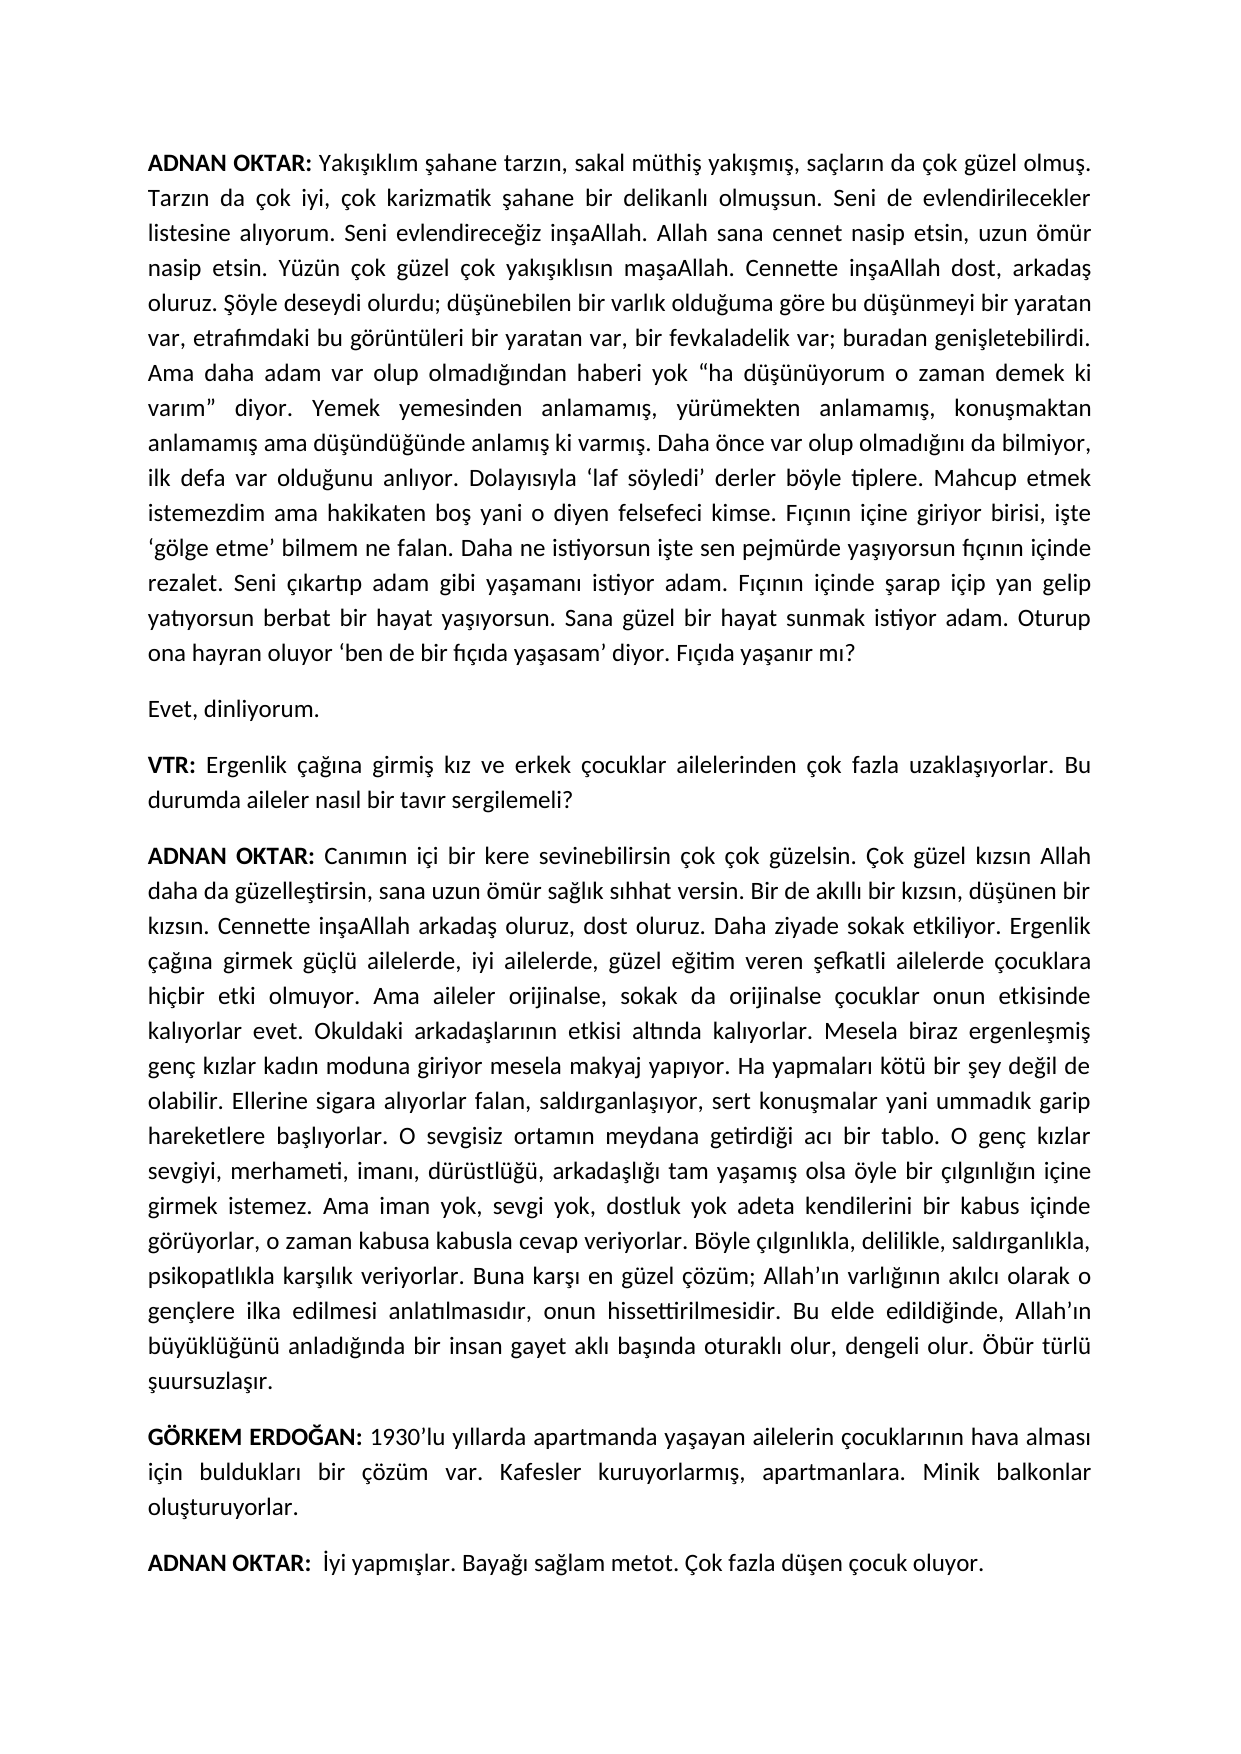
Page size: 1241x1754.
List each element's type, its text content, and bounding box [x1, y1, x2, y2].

text GÖRKEM ERDOĞAN: 1930’lu yıllarda apartmanda yaşayan ailelerin çocuklarının hava alması için buldukları bir çözüm var. Kafesler kuruyorlarmış, apartmanlara. Minik balkonlar oluşturuyorlar. [148, 1421, 1093, 1521]
text ADNAN OKTAR: İyi yapmışlar. Bayağı sağlam metot. Çok fazla düşen çocuk oluyor. [148, 1547, 1093, 1577]
text Evet, dinliyorum. [148, 693, 1093, 724]
text ADNAN OKTAR: Canımın içi bir kere sevinebilirsin çok çok güzelsin. Çok güzel kızsın Allah daha da güzelleştirsin, sana uzun ömür sağlık sıhhat versin. Bir de akıllı bir kızsın, düşünen bir kızsın. Cennette inşaAllah arkadaş oluruz, dost oluruz. Daha ziyade sokak etkiliyor. Ergenlik çağına girmek güçlü ailelerde, iyi ailelerde, güzel eğitim veren şefkatli ailelerde çocuklara hiçbir etki olmuyor. Ama aileler orijinalse, sokak da orijinalse çocuklar onun etkisinde kalıyorlar evet. Okuldaki arkadaşlarının etkisi altında kalıyorlar. Mesela biraz ergenleşmiş genç kızlar kadın moduna giriyor mesela makyaj yapıyor. Ha yapmaları kötü bir şey değil de olabilir. Ellerine sigara alıyorlar falan, saldırganlaşıyor, sert konuşmalar yani ummadık garip hareketlere başlıyorlar. O sevgisiz ortamın meydana getirdiği acı bir tablo. O genç kızlar sevgiyi, merhameti, imanı, dürüstlüğü, arkadaşlığı tam yaşamış olsa öyle bir çılgınlığın içine girmek istemez. Ama iman yok, sevgi yok, dostluk yok adeta kendilerini bir kabus içinde görüyorlar, o zaman kabusa kabusla cevap veriyorlar. Böyle çılgınlıkla, delilikle, saldırganlıkla, psikopatlıkla karşılık veriyorlar. Buna karşı en güzel çözüm; Allah’ın varlığının akılcı olarak o gençlere ilka edilmesi anlatılmasıdır, onun hissettirilmesidir. Bu elde edildiğinde, Allah’ın büyüklüğünü anladığında bir insan gayet aklı başında oturaklı olur, dengeli olur. Öbür türlü şuursuzlaşır. [148, 840, 1093, 1396]
text VTR: Ergenlik çağına girmiş kız ve erkek çocuklar ailelerinden çok fazla uzaklaşıyorlar. Bu durumda aileler nasıl bir tavır sergilemeli? [148, 749, 1093, 815]
text ADNAN OKTAR: Yakışıklım şahane tarzın, sakal müthiş yakışmış, saçların da çok güzel olmuş. Tarzın da çok iyi, çok karizmatik şahane bir delikanlı olmuşsun. Seni de evlendirilecekler listesine alıyorum. Seni evlendireceğiz inşaAllah. Allah sana cennet nasip etsin, uzun ömür nasip etsin. Yüzün çok güzel çok yakışıklısın maşaAllah. Cennette inşaAllah dost, arkadaş oluruz. Şöyle deseydi olurdu; düşünebilen bir varlık olduğuma göre bu düşünmeyi bir yaratan var, etrafımdaki bu görüntüleri bir yaratan var, bir fevkaladelik var; buradan genişletebilirdi. Ama daha adam var olup olmadığından haberi yok “ha düşünüyorum o zaman demek ki varım” diyor. Yemek yemesinden anlamamış, yürümekten anlamamış, konuşmaktan anlamamış ama düşündüğünde anlamış ki varmış. Daha önce var olup olmadığını da bilmiyor, ilk defa var olduğunu anlıyor. Dolayısıyla ‘laf söyledi’ derler böyle tiplere. Mahcup etmek istemezdim ama hakikaten boş yani o diyen felsefeci kimse. Fıçının içine giriyor birisi, işte ‘gölge etme’ bilmem ne falan. Daha ne istiyorsun işte sen pejmürde yaşıyorsun fıçının içinde rezalet. Seni çıkartıp adam gibi yaşamanı istiyor adam. Fıçının içinde şarap içip yan gelip yatıyorsun berbat bir hayat yaşıyorsun. Sana güzel bir hayat sunmak istiyor adam. Oturup ona hayran oluyor ‘ben de bir fıçıda yaşasam’ diyor. Fıçıda yaşanır mı? [148, 148, 1093, 668]
